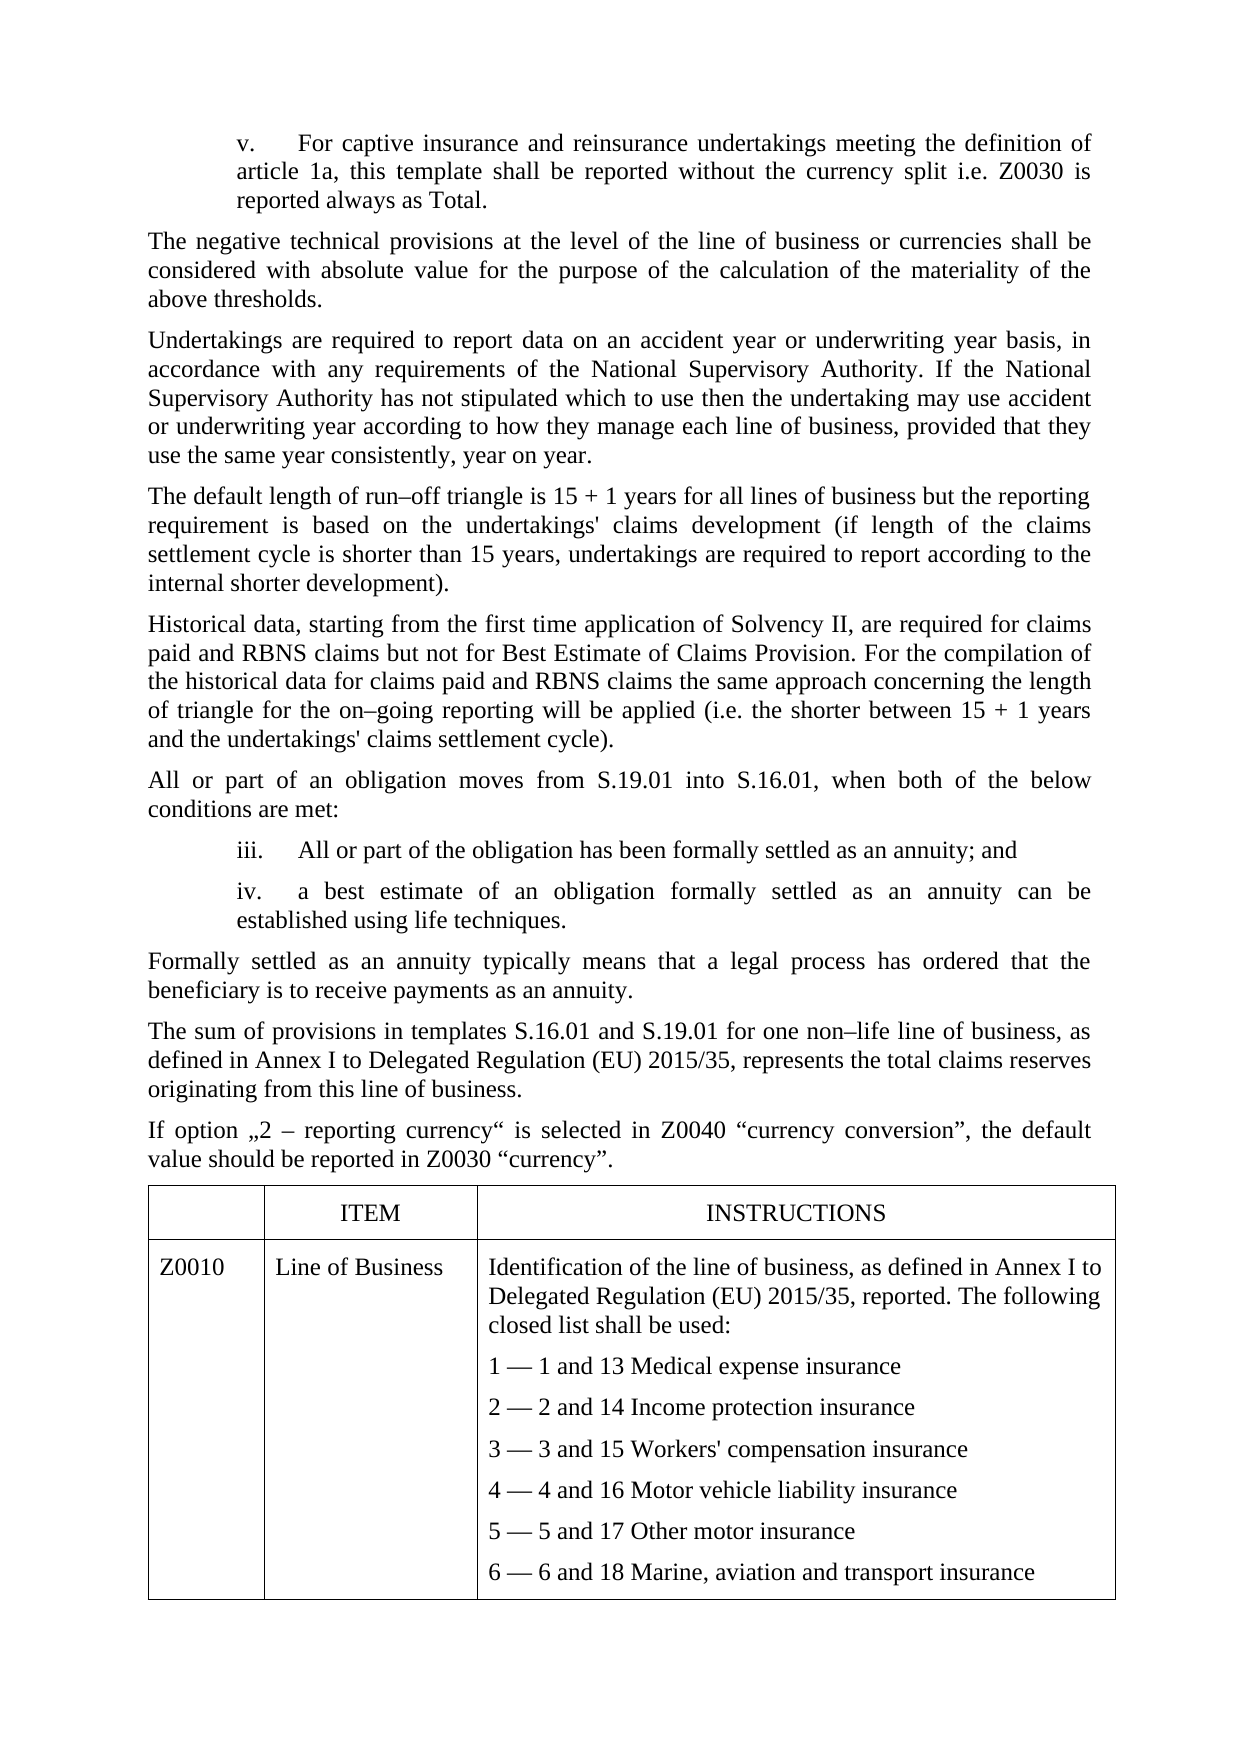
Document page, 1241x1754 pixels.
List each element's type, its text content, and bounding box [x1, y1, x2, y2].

table_header ITEM [265, 1186, 477, 1239]
table_cell Line of Business [265, 1240, 477, 1599]
text iii. All or part of the obligation has been formally settled as an annuity; and [148, 835, 1092, 864]
table_cell Z0010 [149, 1240, 264, 1599]
text All or part of an obligation moves from S.19.01 into S.16.01, when both of the below conditions are met: [148, 765, 1092, 823]
text The default length of run–off triangle is 15 + 1 years for all lines of business but the reporting requirement is based on the undertakings' claims development (if length of the claims settlement cycle is shorter than 15 years, undertakings are required to report according to the internal shorter development). [148, 481, 1092, 596]
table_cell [478, 1240, 1115, 1599]
text v. For captive insurance and reinsurance undertakings meeting the definition of article 1a, this template shall be reported without the currency split i.e. Z0030 is reported always as Total. [148, 128, 1092, 214]
table_header [149, 1186, 264, 1239]
table_header INSTRUCTIONS [478, 1186, 1115, 1239]
text Formally settled as an annuity typically means that a legal process has ordered that the beneficiary is to receive payments as an annuity. [148, 946, 1092, 1004]
text Historical data, starting from the first time application of Solvency II, are required for claims paid and RBNS claims but not for Best Estimate of Claims Provision. For the compilation of the historical data for claims paid and RBNS claims the same approach concerning the length of triangle for the on–going reporting will be applied (i.e. the shorter between 15 + 1 years and the undertakings' claims settlement cycle). [148, 609, 1092, 753]
text The negative technical provisions at the level of the line of business or currencies shall be considered with absolute value for the purpose of the calculation of the materiality of the above thresholds. [148, 226, 1092, 313]
text Undertakings are required to report data on an accident year or underwriting year basis, in accordance with any requirements of the National Supervisory Authority. If the National Supervisory Authority has not stipulated which to use then the undertaking may use accident or underwriting year according to how they manage each line of business, provided that they use the same year consistently, year on year. [148, 325, 1092, 469]
text The sum of provisions in templates S.16.01 and S.19.01 for one non–life line of business, as defined in Annex I to Delegated Regulation (EU) 2015/35, represents the total claims reserves originating from this line of business. [148, 1016, 1092, 1103]
text iv. a best estimate of an obligation formally settled as an annuity can be established using life techniques. [148, 876, 1092, 934]
text If option „2 – reporting currency“ is selected in Z0040 “currency conversion”, the default value should be reported in Z0030 “currency”. [148, 1115, 1092, 1173]
